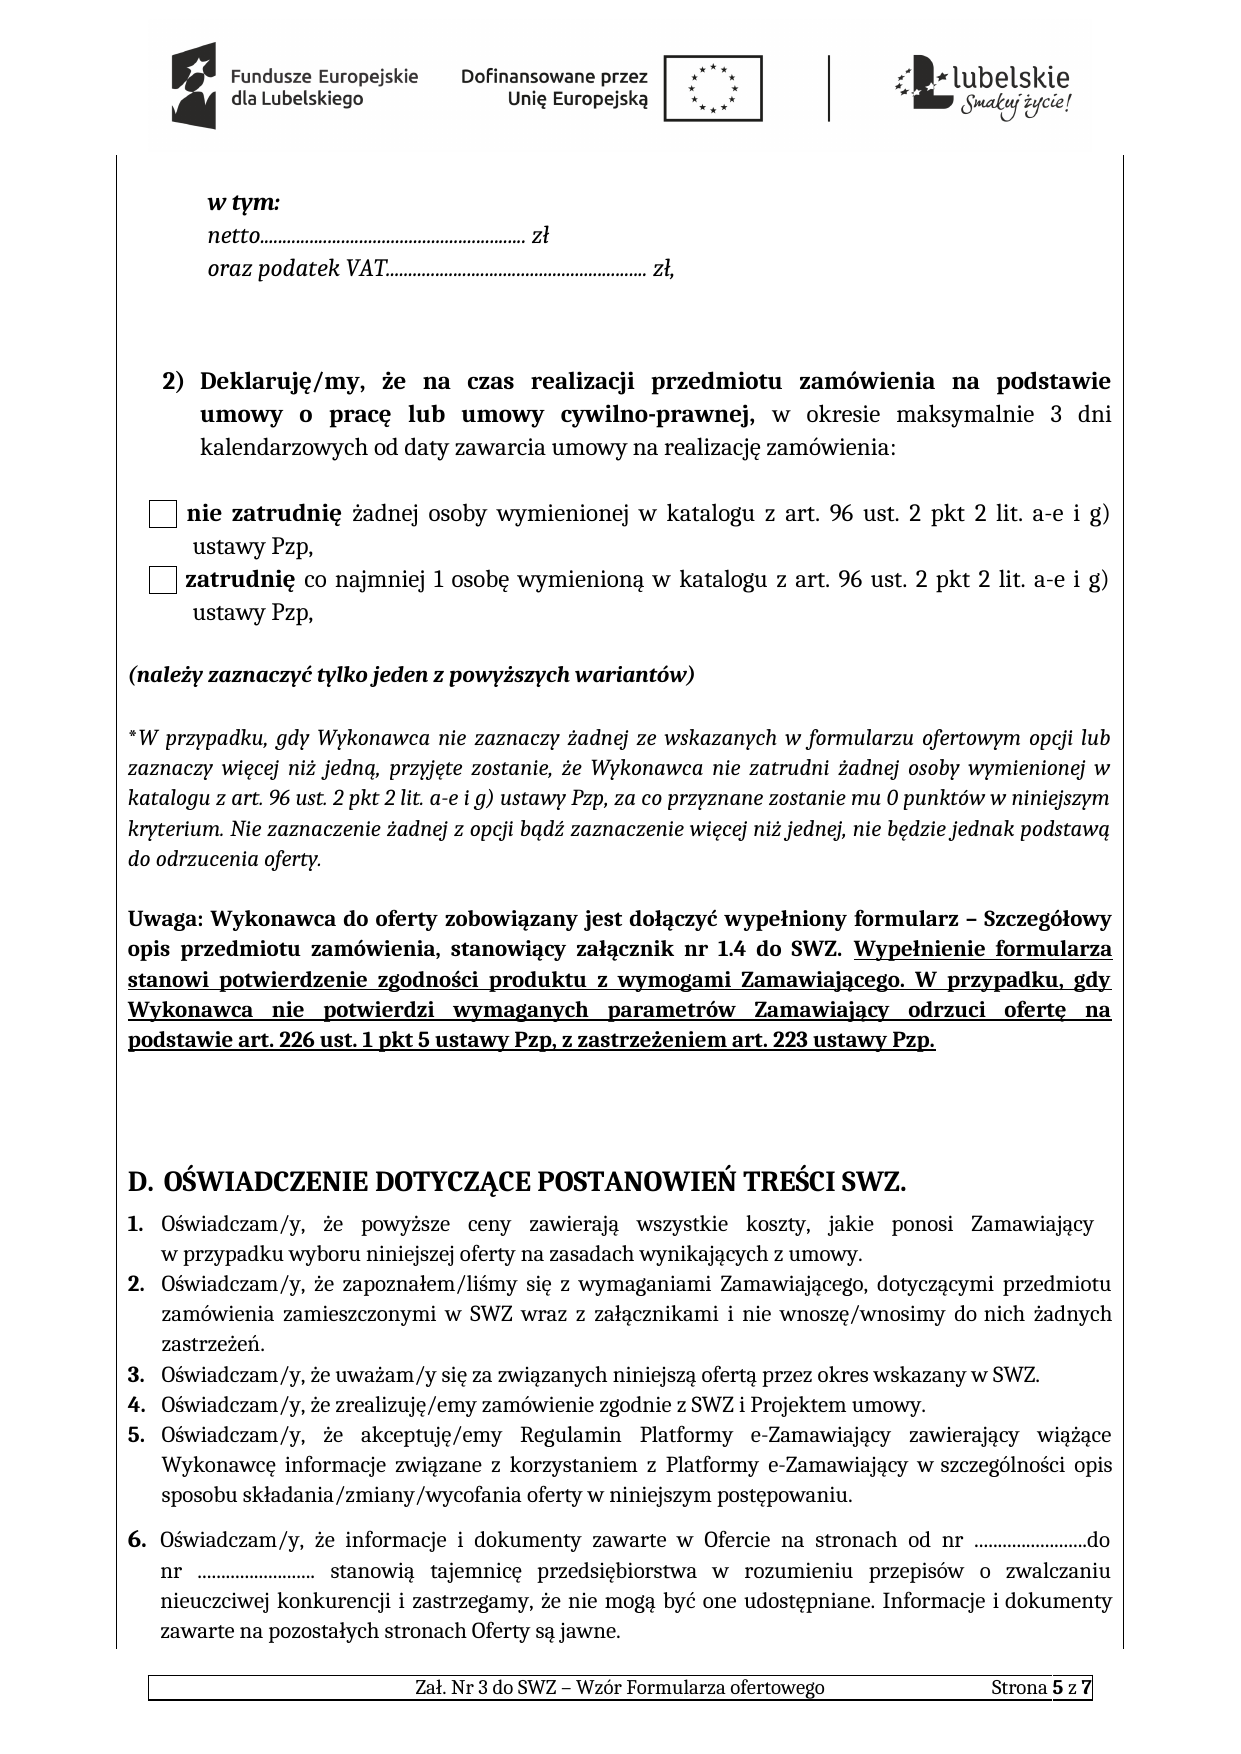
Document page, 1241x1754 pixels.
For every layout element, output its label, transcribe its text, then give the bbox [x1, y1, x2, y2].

picture [148, 19, 1093, 152]
